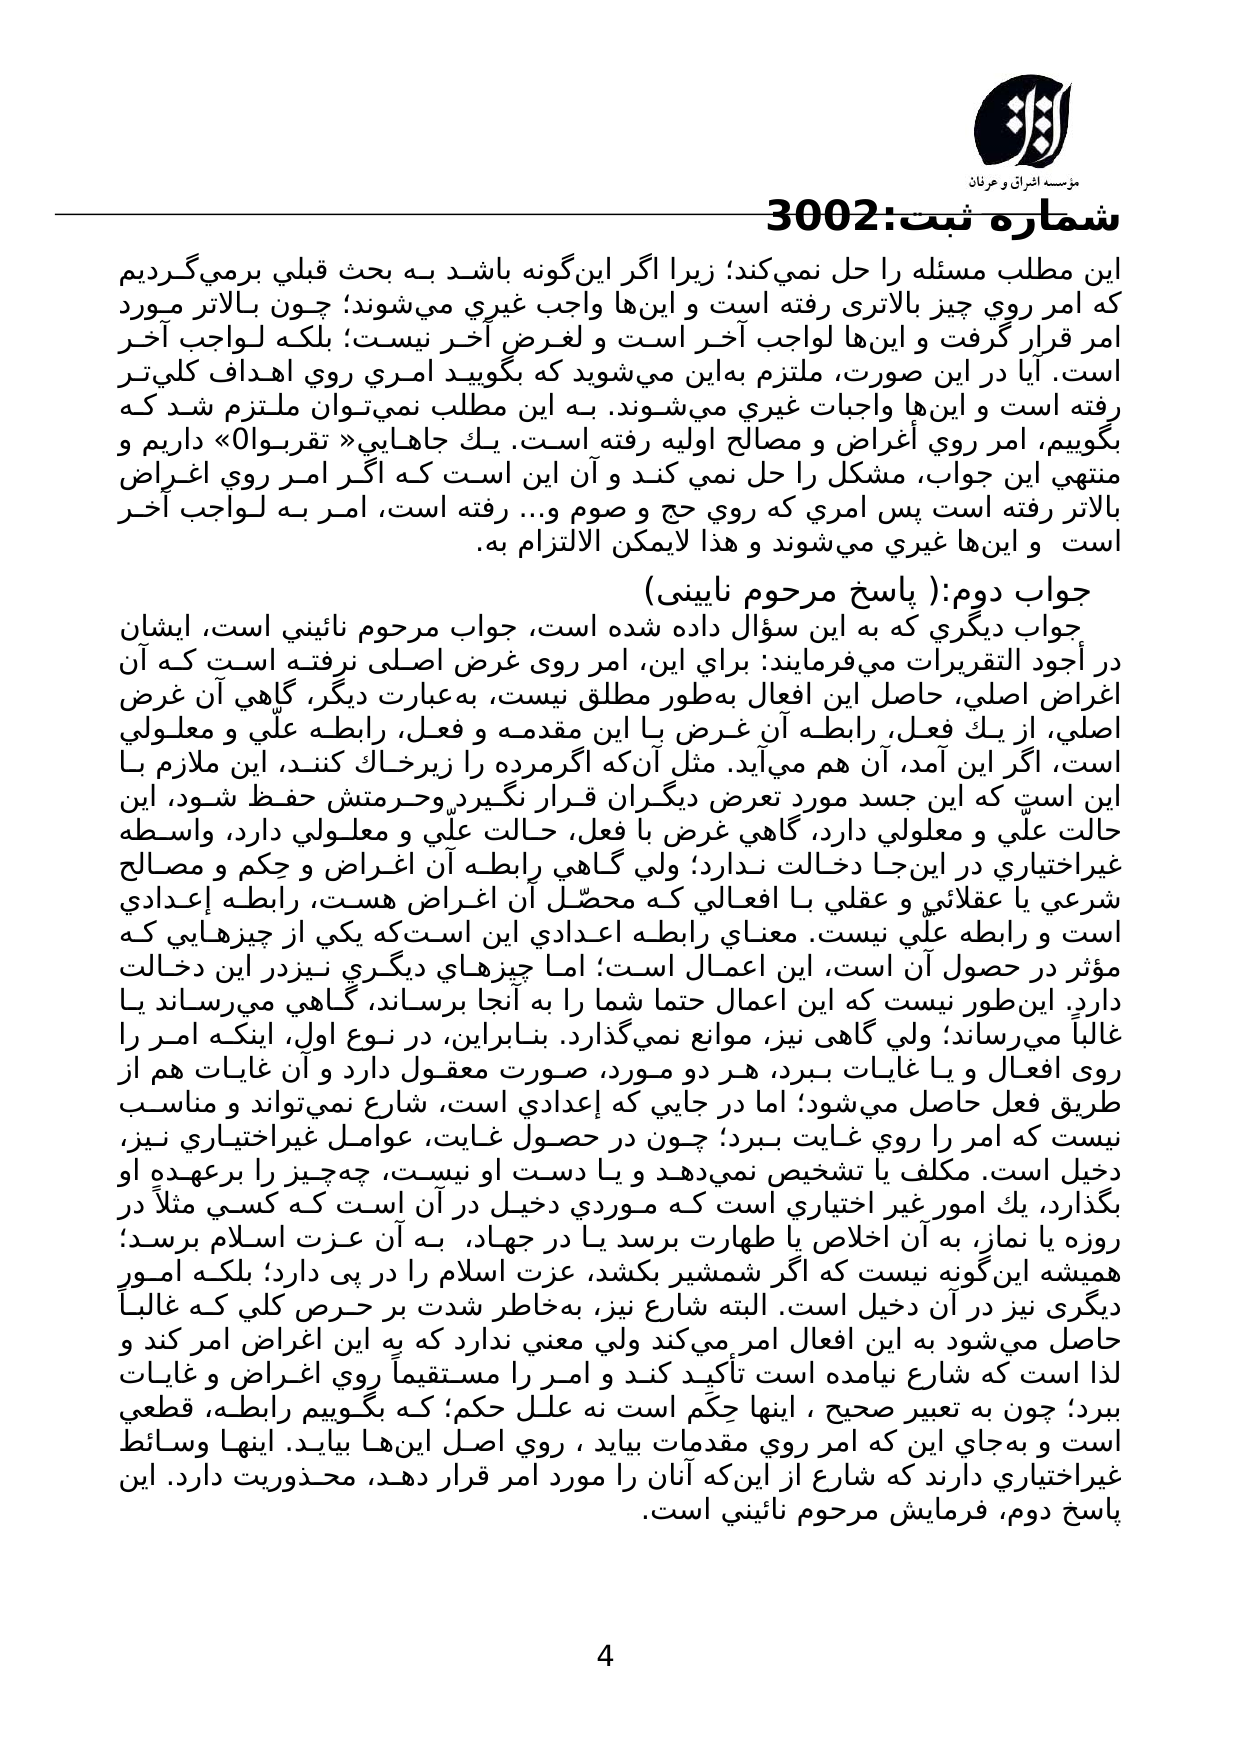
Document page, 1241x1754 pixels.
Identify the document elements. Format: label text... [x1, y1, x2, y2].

text جواب ديگري كه به این سؤال داده شده است، جواب مرحوم نائيني است، ايشان در أجود التقریرات مي‌فرمايند: براي اين، امر روی غرض اصلی نرفته است كه آن اغراض اصلي، حاصل اين افعال به‌طور مطلق نيست، به‌عبارت ديگر، گاهي آن غرض اصلي، از يك فعل،‌ رابطه آن غرض با اين مقدمه و فعل، رابطه علّي و معلولي است، اگر اين آمد، آن هم مي‌آيد. مثل آن‌که اگرمرده را زيرخاك كنند، اين ملازم با اين است كه اين جسد مورد تعرض ديگران قرار نگيرد وحرمتش حفظ شود، این حالت علّي و معلولي دارد، گاهي غرض با فعل، ‌حالت علّي و معلولي دارد، واسطه غيراختياري در اين‌جا دخالت ندارد؛ ولي گاهي رابطه آن اغراض و حِكم و مصالح شرعي يا عقلائي و عقلي با افعالي كه محصّل آن اغراض هست، رابطه إعدادي است و رابطه علّي نيست. معناي رابطه اعدادي اين است‌كه يكي از چيزهايي كه مؤثر در حصول آن است، اين اعمال است؛ اما چيزهاي ديگري نیزدر اين دخالت دارد. اين‌طور نيست كه اين اعمال حتما شما را به آنجا برساند، گاهي مي‌رساند يا غالباً مي‌رساند؛ ولي گاهی نیز، موانع نمي‌گذارد. بنابراين، در نوع اول، اینکه امر را روی افعال و یا غایات ببرد، هر دو مورد، صورت معقول دارد و آن غايات هم از طريق فعل حاصل مي‌شود؛ اما در جايي كه إعدادي است، شارع نمي‌تواند و مناسب نيست كه امر را روي غايت ببرد؛ چون در حصول غايت، عوامل غيراختياري نیز، دخيل است. مكلف يا تشخيص نمي‌دهد و يا دست او نيست، چه‌چيز را برعهده او بگذارد، يك امور غير اختياري است كه موردي دخيل در آن است كه كسي مثلاً در روزه يا نماز، به آن اخلاص يا طهارت برسد يا در جهاد، به آن عزت اسلام برسد؛ هميشه اين‌گونه نيست كه اگر شمشير بكشد، عزت اسلام را در پی دارد؛ بلکه امور دیگری نیز در آن دخیل است. البته شارع نیز، به‌خاطر شدت بر حرص كلي كه غالباً حاصل مي‌شود به اين افعال امر مي‌كند ولي معني ندارد كه به اين اغراض امر كند و لذا است كه شارع نيامده است تأكيد كند و امر را مستقيماً روي اغراض و غايات ببرد؛ چون به تعبير صحيح ، اينها حِكَم است نه علل حكم؛ كه بگوييم رابطه، قطعي است و به‌جاي اين كه امر روي مقدمات بيايد ، روي اصل اين‌ها بيايد. اينها وسائط غيراختياري دارند كه شارع از این‌که آنان را مورد امر قرار دهد، محذوریت دارد. اين پاسخ دوم، فرمايش مرحوم نائيني است. [118, 609, 1122, 1526]
picture [965, 73, 1080, 192]
subtitle جواب دوم:( پاسخ مرحوم نایینی) [118, 571, 1122, 609]
